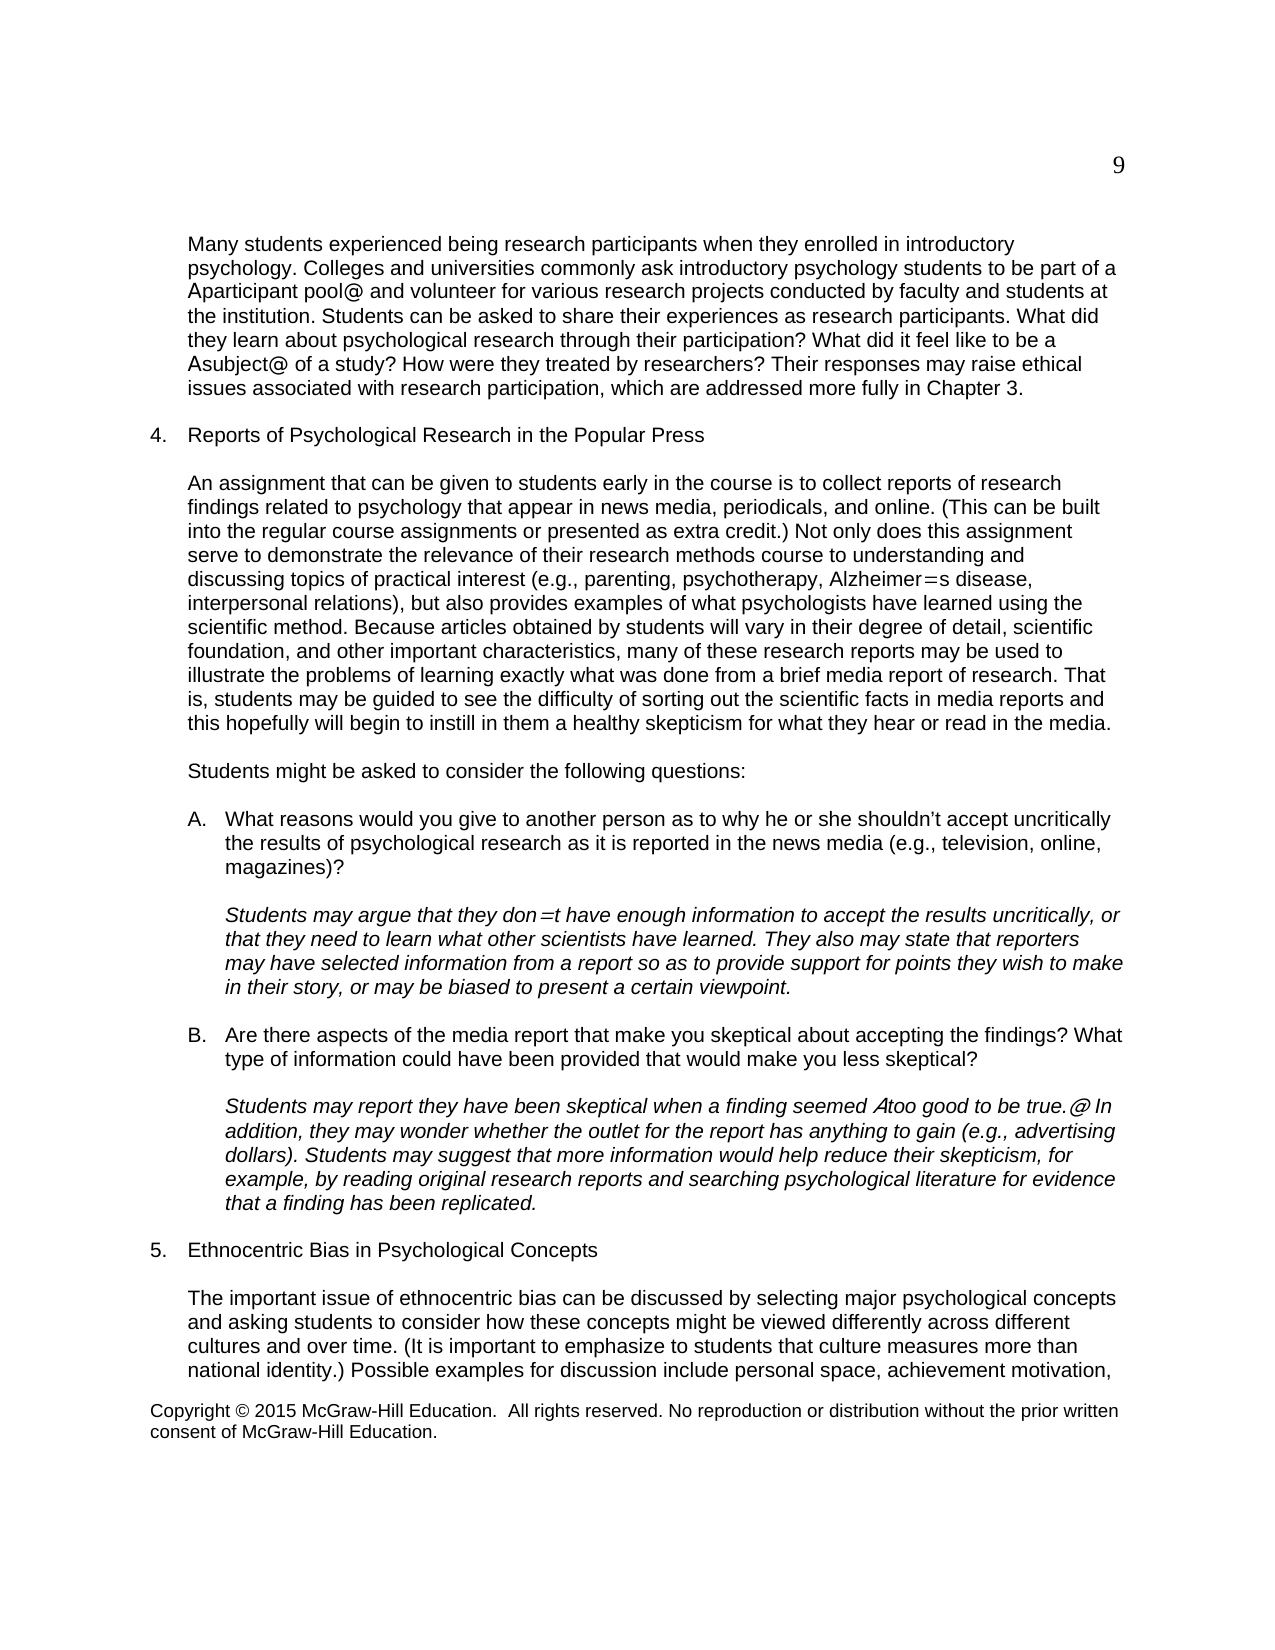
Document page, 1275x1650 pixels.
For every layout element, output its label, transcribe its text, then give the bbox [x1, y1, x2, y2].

text Students may report they have been skeptical when a finding seemed too good to be true. In addition, they may wonder whether the outlet for the report has anything to gain (e.g., advertising dollars). Students may suggest that more information would help reduce their skepticism, for example, by reading original research reports and searching psychological literature for evidence that a finding has been replicated. [225, 1094, 1125, 1214]
text A. What reasons would you give to another person as to why he or she shouldn’t accept uncritically the results of psychological research as it is reported in the news media (e.g., television, online, magazines)? [187, 807, 1125, 879]
text Students may argue that they dont have enough information to accept the results uncritically, or that they need to learn what other scientists have learned. They also may state that reporters may have selected information from a report so as to provide support for points they wish to make in their story, or may be biased to present a certain viewpoint. [225, 903, 1125, 998]
text Many students experienced being research participants when they enrolled in introductory psychology. Colleges and universities commonly ask introductory psychology students to be part of a participant pool and volunteer for various research projects conducted by faculty and students at the institution. Students can be asked to share their experiences as research participants. What did they learn about psychological research through their participation? What did it feel like to be a subject of a study? How were they treated by researchers? Their responses may raise ethical issues associated with research participation, which are addressed more fully in Chapter 3. [187, 231, 1125, 399]
text 5. Ethnocentric Bias in Psychological Concepts [150, 1238, 1125, 1262]
text 4. Reports of Psychological Research in the Popular Press [150, 423, 1125, 447]
text B. Are there aspects of the media report that make you skeptical about accepting the findings? What type of information could have been provided that would make you less skeptical? [187, 1022, 1125, 1070]
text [187, 1286, 1125, 1382]
text An assignment that can be given to students early in the course is to collect reports of research findings related to psychology that appear in news media, periodicals, and online. (This can be built into the regular course assignments or presented as extra credit.) Not only does this assignment serve to demonstrate the relevance of their research methods course to understanding and discussing topics of practical interest (e.g., parenting, psychotherapy, Alzheimers disease, interpersonal relations), but also provides examples of what psychologists have learned using the scientific method. Because articles obtained by students will vary in their degree of detail, scientific foundation, and other important characteristics, many of these research reports may be used to illustrate the problems of learning exactly what was done from a brief media report of research. That is, students may be guided to see the difficulty of sorting out the scientific facts in media reports and this hopefully will begin to instill in them a healthy skepticism for what they hear or read in the media. [187, 471, 1125, 735]
text Students might be asked to consider the following questions: [150, 759, 1125, 783]
